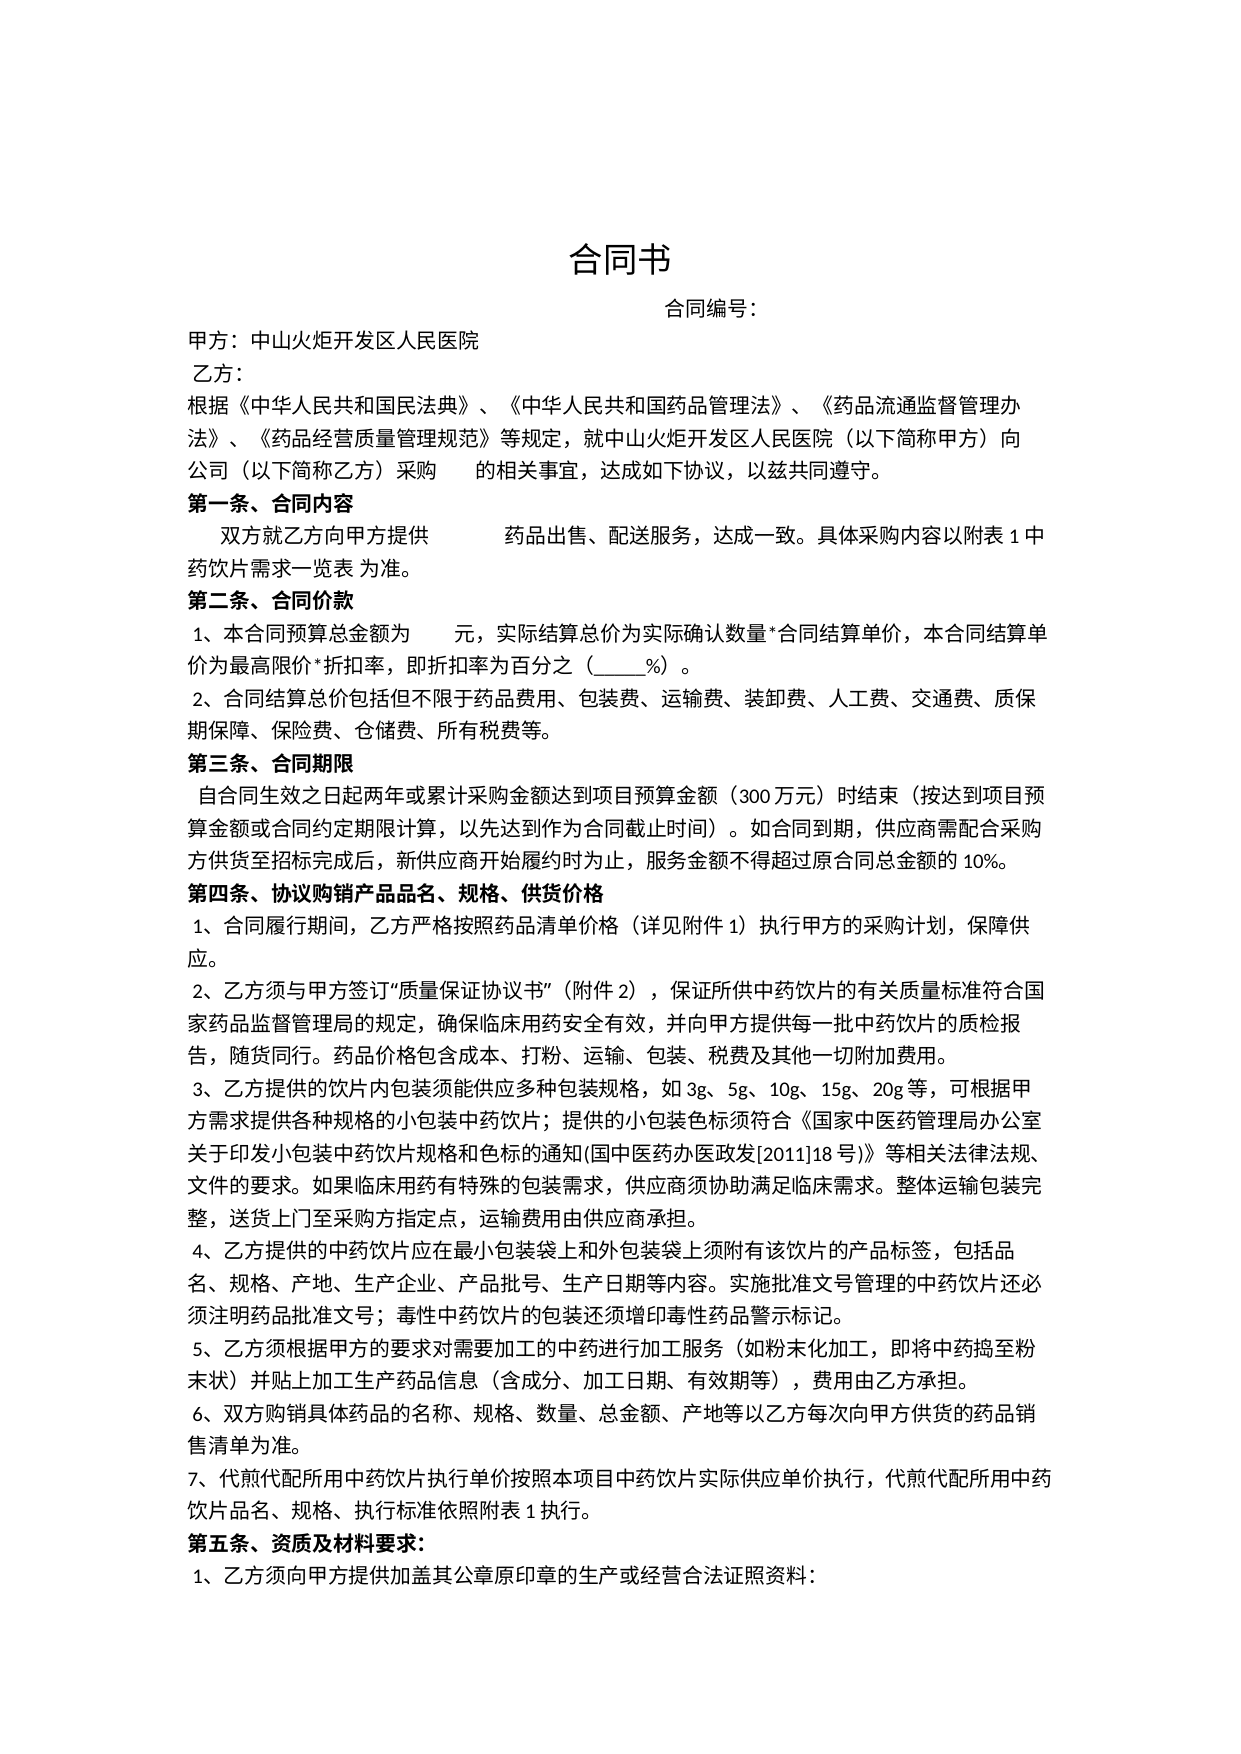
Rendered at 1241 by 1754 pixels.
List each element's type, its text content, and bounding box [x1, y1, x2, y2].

text 合同书 合同编号： [187, 227, 1053, 324]
text 根据《中华人民共和国民法典》、《中华人民共和国药品管理法》、《药品流通监督管理办法》、《药品经营质量管理规范》等规定，就中山火炬开发区人民医院（以下简称甲方）向 公司（以下简称乙方）采购 的相关事宜，达成如下协议，以兹共同遵守。 [187, 389, 1053, 487]
text 甲方：中山火炬开发区人民医院 乙方： [187, 324, 1053, 389]
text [187, 1462, 1053, 1592]
text 第一条、合同内容 双方就乙方向甲方提供 药品出售、配送服务，达成一致。具体采购内容以附表1 中药饮片需求一览表 为准。 第二条、合同价款 1、本合同预算总金额为 元，实际结算总价为实际确认数量*合同结算单价，本合同结算单价为最高限价*折扣率，即折扣率为百分之（_____%）。 2、合同结算总价包括但不限于药品费用、包装费、运输费、装卸费、人工费、交通费、质保期保障、保险费、仓储费、所有税费等。 第三条、合同期限 自合同生效之日起两年或累计采购金额达到项目预算金额（300万元）时结束（按达到项目预算金额或合同约定期限计算，以先达到作为合同截止时间）。如合同到期，供应商需配合采购方供货至招标完成后，新供应商开始履约时为止，服务金额不得超过原合同总金额的10%。 第四条、协议购销产品品名、规格、供货价格 1、合同履行期间，乙方严格按照药品清单价格（详见附件1）执行甲方的采购计划，保障供应。 2、乙方须与甲方签订“质量保证协议书”（附件2），保证所供中药饮片的有关质量标准符合国家药品监督管理局的规定，确保临床用药安全有效，并向甲方提供每一批中药饮片的质检报告，随货同行。药品价格包含成本、打粉、运输、包装、税费及其他一切附加费用。 3、乙方提供的饮片内包装须能供应多种包装规格，如3g、5g、10g、15g、20g等，可根据甲方需求提供各种规格的小包装中药饮片；提供的小包装色标须符合《国家中医药管理局办公室关于印发小包装中药饮片规格和色标的通知(国中医药办医政发[2011]18号)》等相关法律法规、文件的要求。如果临床用药有特殊的包装需求，供应商须协助满足临床需求。整体运输包装完整，送货上门至采购方指定点，运输费用由供应商承担。 4、乙方提供的中药饮片应在最小包装袋上和外包装袋上须附有该饮片的产品标签，包括品名、规格、产地、生产企业、产品批号、生产日期等内容。实施批准文号管理的中药饮片还必须注明药品批准文号；毒性中药饮片的包装还须增印毒性药品警示标记。 5、乙方须根据甲方的要求对需要加工的中药进行加工服务（如粉末化加工，即将中药捣至粉末状）并贴上加工生产药品信息（含成分、加工日期、有效期等），费用由乙方承担。 6、双方购销具体药品的名称、规格、数量、总金额、产地等以乙方每次向甲方供货的药品销售清单为准。 [187, 487, 1053, 1462]
